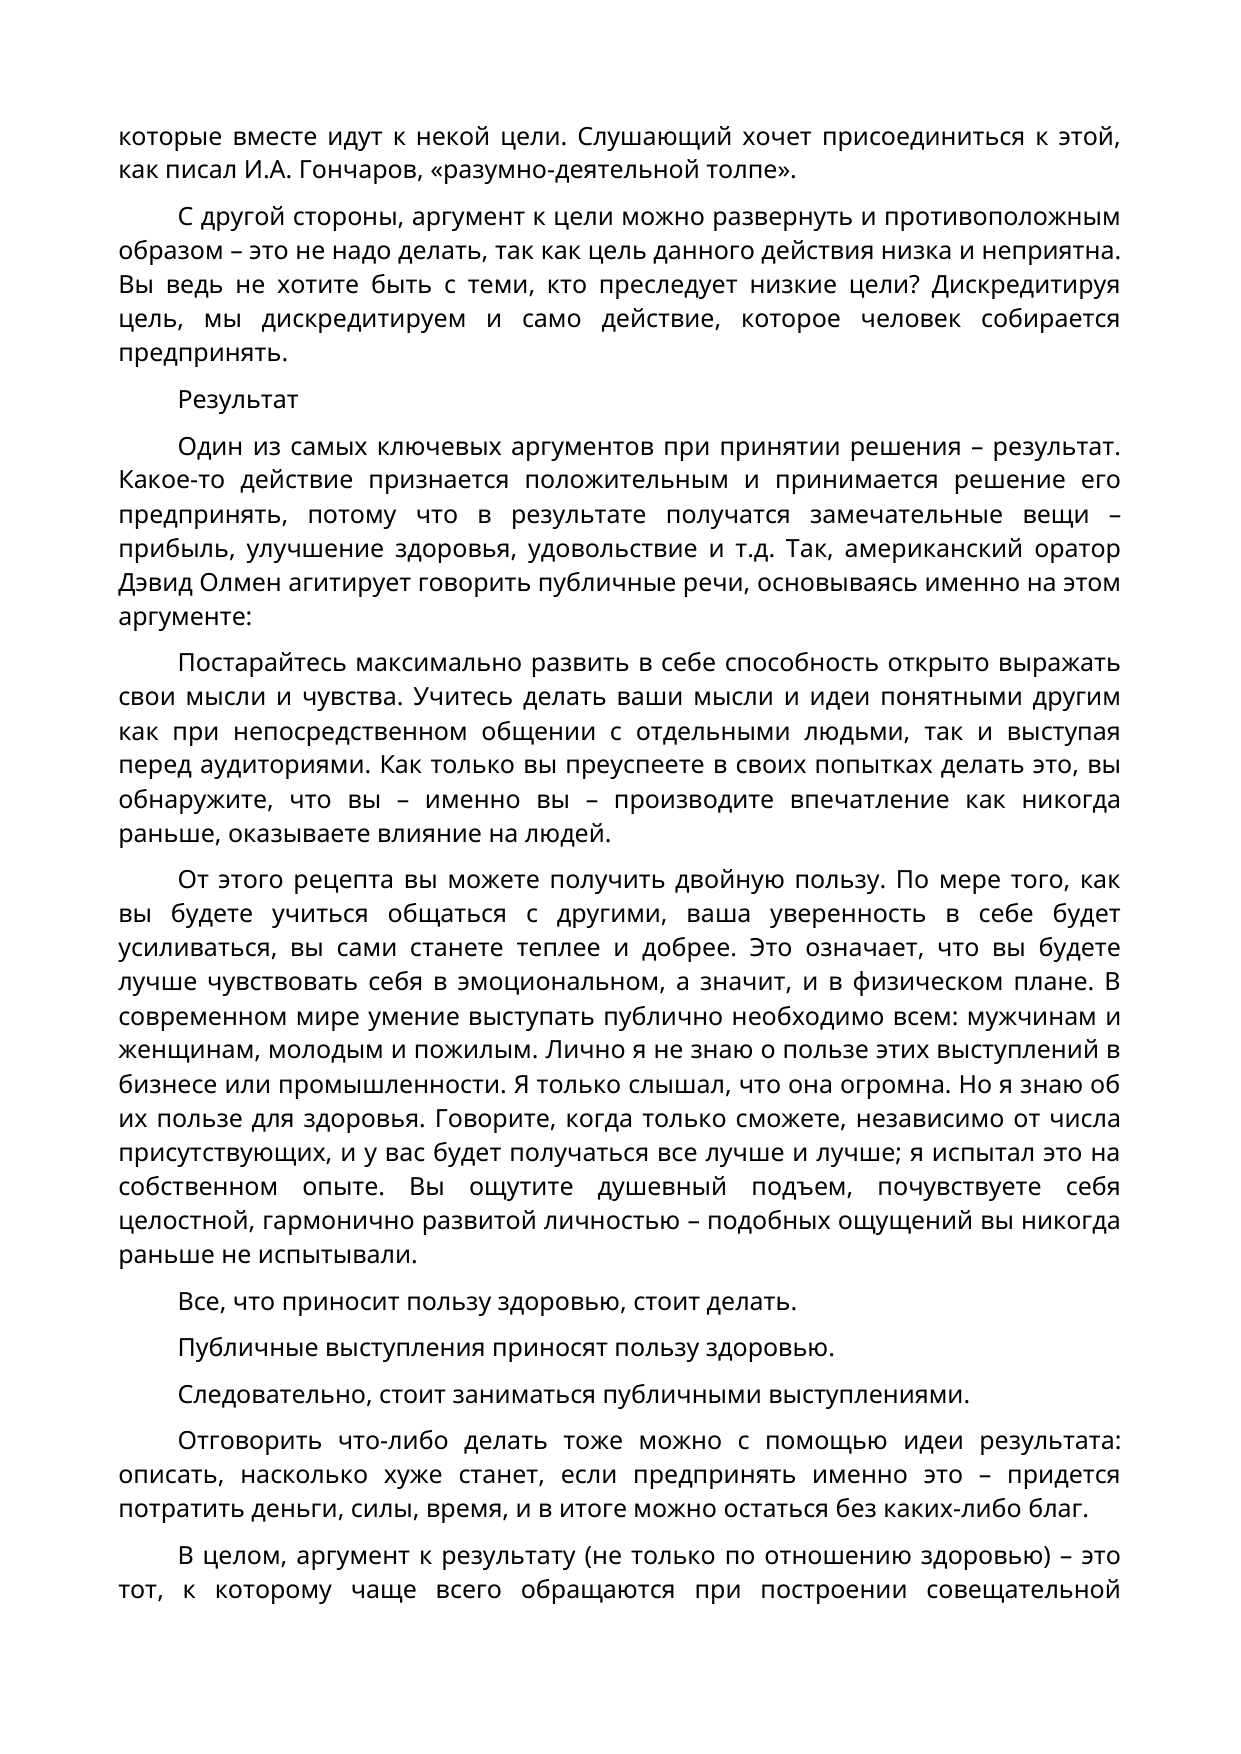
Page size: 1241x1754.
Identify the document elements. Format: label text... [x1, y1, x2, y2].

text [118, 1537, 1122, 1606]
text Один из самых ключевых аргументов при принятии решения – результат. Какое-то действие признается положительным и принимается решение его предпринять, потому что в результате получатся замечательные вещи – прибыль, улучшение здоровья, удовольствие и т.д. Так, американский оратор Дэвид Олмен агитирует говорить публичные речи, основываясь именно на этом аргументе: [118, 428, 1122, 632]
text Публичные выступления приносят пользу здоровью. [118, 1330, 1122, 1364]
text Результат [118, 382, 1122, 416]
text Отговорить что-либо делать тоже можно с помощью идеи результата: описать, насколько хуже станет, если предпринять именно это – придется потратить деньги, силы, время, и в итоге можно остаться без каких-либо благ. [118, 1423, 1122, 1525]
text Следовательно, стоит заниматься публичными выступлениями. [118, 1376, 1122, 1410]
text Постарайтесь максимально развить в себе способность открыто выражать свои мысли и чувства. Учитесь делать ваши мысли и идеи понятными другим как при непосредственном общении с отдельными людьми, так и выступая перед аудиториями. Как только вы преуспеете в своих попытках делать это, вы обнаружите, что вы – именно вы – производите впечатление как никогда раньше, оказываете влияние на людей. [118, 645, 1122, 849]
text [118, 118, 1122, 186]
text С другой стороны, аргумент к цели можно развернуть и противоположным образом – это не надо делать, так как цель данного действия низка и неприятна. Вы ведь не хотите быть с теми, кто преследует низкие цели? Дискредитируя цель, мы дискредитируем и само действие, которое человек собирается предпринять. [118, 199, 1122, 369]
text Все, что приносит пользу здоровью, стоит делать. [118, 1283, 1122, 1317]
text От этого рецепта вы можете получить двойную пользу. По мере того, как вы будете учиться общаться с другими, ваша уверенность в себе будет усиливаться, вы сами станете теплее и добрее. Это означает, что вы будете лучше чувствовать себя в эмоциональном, а значит, и в физическом плане. В современном мире умение выступать публично необходимо всем: мужчинам и женщинам, молодым и пожилым. Лично я не знаю о пользе этих выступлений в бизнесе или промышленности. Я только слышал, что она огромна. Но я знаю об их пользе для здоровья. Говорите, когда только сможете, независимо от числа присутствующих, и у вас будет получаться все лучше и лучше; я испытал это на собственном опыте. Вы ощутите душевный подъем, почувствуете себя целостной, гармонично развитой личностью – подобных ощущений вы никогда раньше не испытывали. [118, 862, 1122, 1271]
